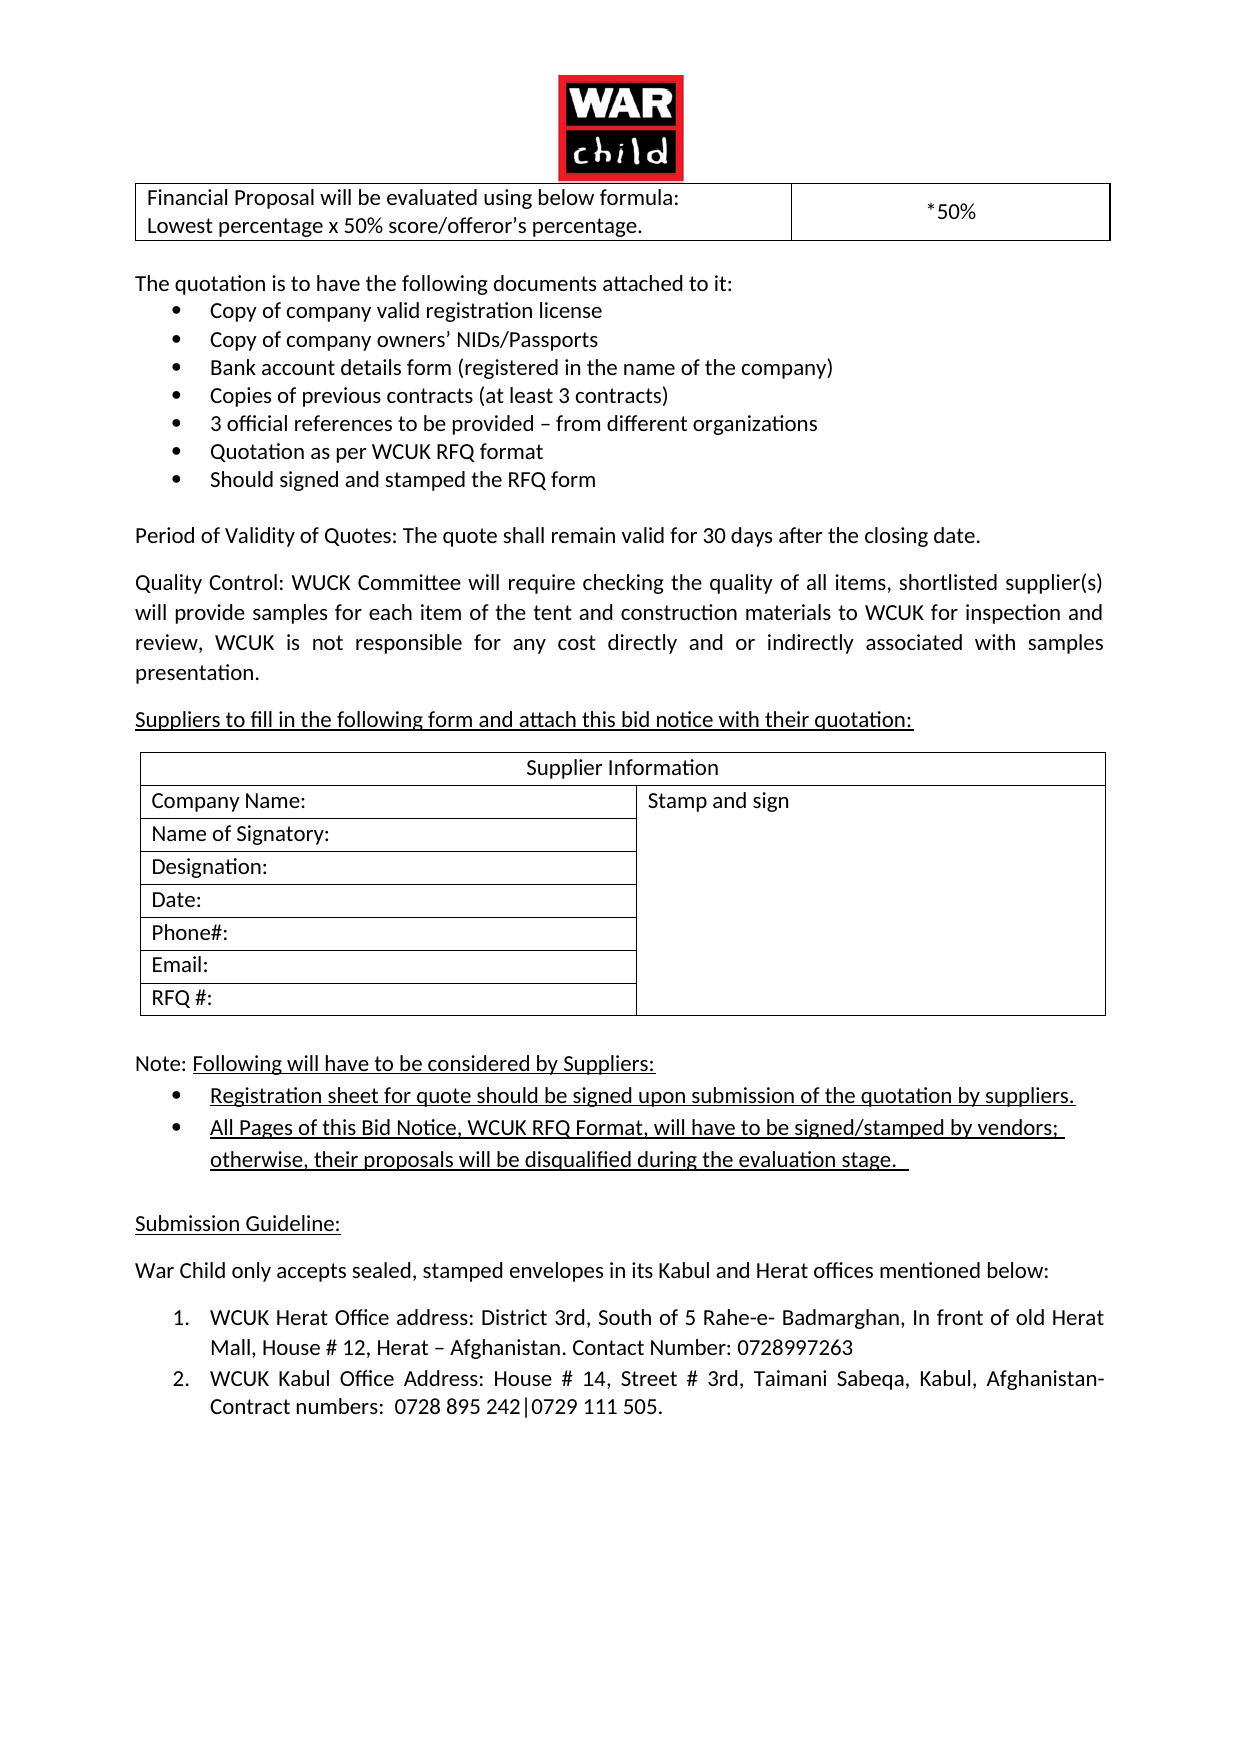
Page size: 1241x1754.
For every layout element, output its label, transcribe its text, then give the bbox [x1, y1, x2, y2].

table_cell Company Name: [141, 786, 636, 818]
list Copy of company owners’ NIDs/Passports [172, 325, 1105, 353]
list WCUK Herat Office address: District 3rd, South of 5 Rahe-e- Badmarghan, In front of old Herat Mall, House # 12, Herat – Afghanistan. Contact Number: 0728997263 [172, 1303, 1105, 1362]
text Quality Control: WUCK Committee will require checking the quality of all items, shortlisted supplier(s) will provide samples for each item of the tent and construction materials to WCUK for inspection and review, WCUK is not responsible for any cost directly and or indirectly associated with samples presentation. [135, 568, 1105, 686]
picture [555, 75, 685, 183]
table_cell Email: [141, 951, 636, 982]
list WCUK Kabul Office Address: House # 14, Street # 3rd, Taimani Sabeqa, Kabul, Afghanistan- Contract numbers: 0728 895 242|0729 111 505. [172, 1364, 1105, 1420]
text Period of Validity of Quotes: The quote shall remain valid for 30 days after the closing date. [135, 521, 1105, 549]
table_cell RFQ #: [141, 984, 636, 1015]
text The quotation is to have the following documents attached to it: [135, 269, 1105, 297]
list Copies of previous contracts (at least 3 contracts) [172, 381, 1105, 409]
text Note: Following will have to be considered by Suppliers: [135, 1049, 1105, 1077]
table_cell Financial Proposal will be evaluated using below formula: Lowest percentage x 50% score/offeror’s percentage. [136, 184, 791, 239]
table_cell Designation: [141, 852, 636, 884]
list Should signed and stamped the RFQ form [172, 465, 1105, 493]
table_header Supplier Information [141, 753, 1105, 785]
text Submission Guideline: [135, 1209, 1105, 1238]
table_cell *50% [792, 184, 1109, 239]
list Registration sheet for quote should be signed upon submission of the quotation by suppliers. [172, 1081, 1105, 1109]
text War Child only accepts sealed, stamped envelopes in its Kabul and Herat offices mentioned below: [135, 1256, 1105, 1284]
list All Pages of this Bid Notice, WCUK RFQ Format, will have to be signed/stamped by vendors; otherwise, their proposals will be disqualified during the evaluation stage. [172, 1113, 1105, 1173]
list 3 official references to be provided – from different organizations [172, 409, 1105, 437]
table_cell Date: [141, 885, 636, 917]
list Copy of company valid registration license [172, 297, 1105, 325]
text Suppliers to fill in the following form and attach this bid notice with their quotation: [135, 705, 1105, 733]
list Quotation as per WCUK RFQ format [172, 437, 1105, 465]
table_cell Name of Signatory: [141, 819, 636, 851]
table_cell Phone#: [141, 918, 636, 949]
table_cell Stamp and sign [637, 786, 1105, 1015]
list Bank account details form (registered in the name of the company) [172, 353, 1105, 381]
